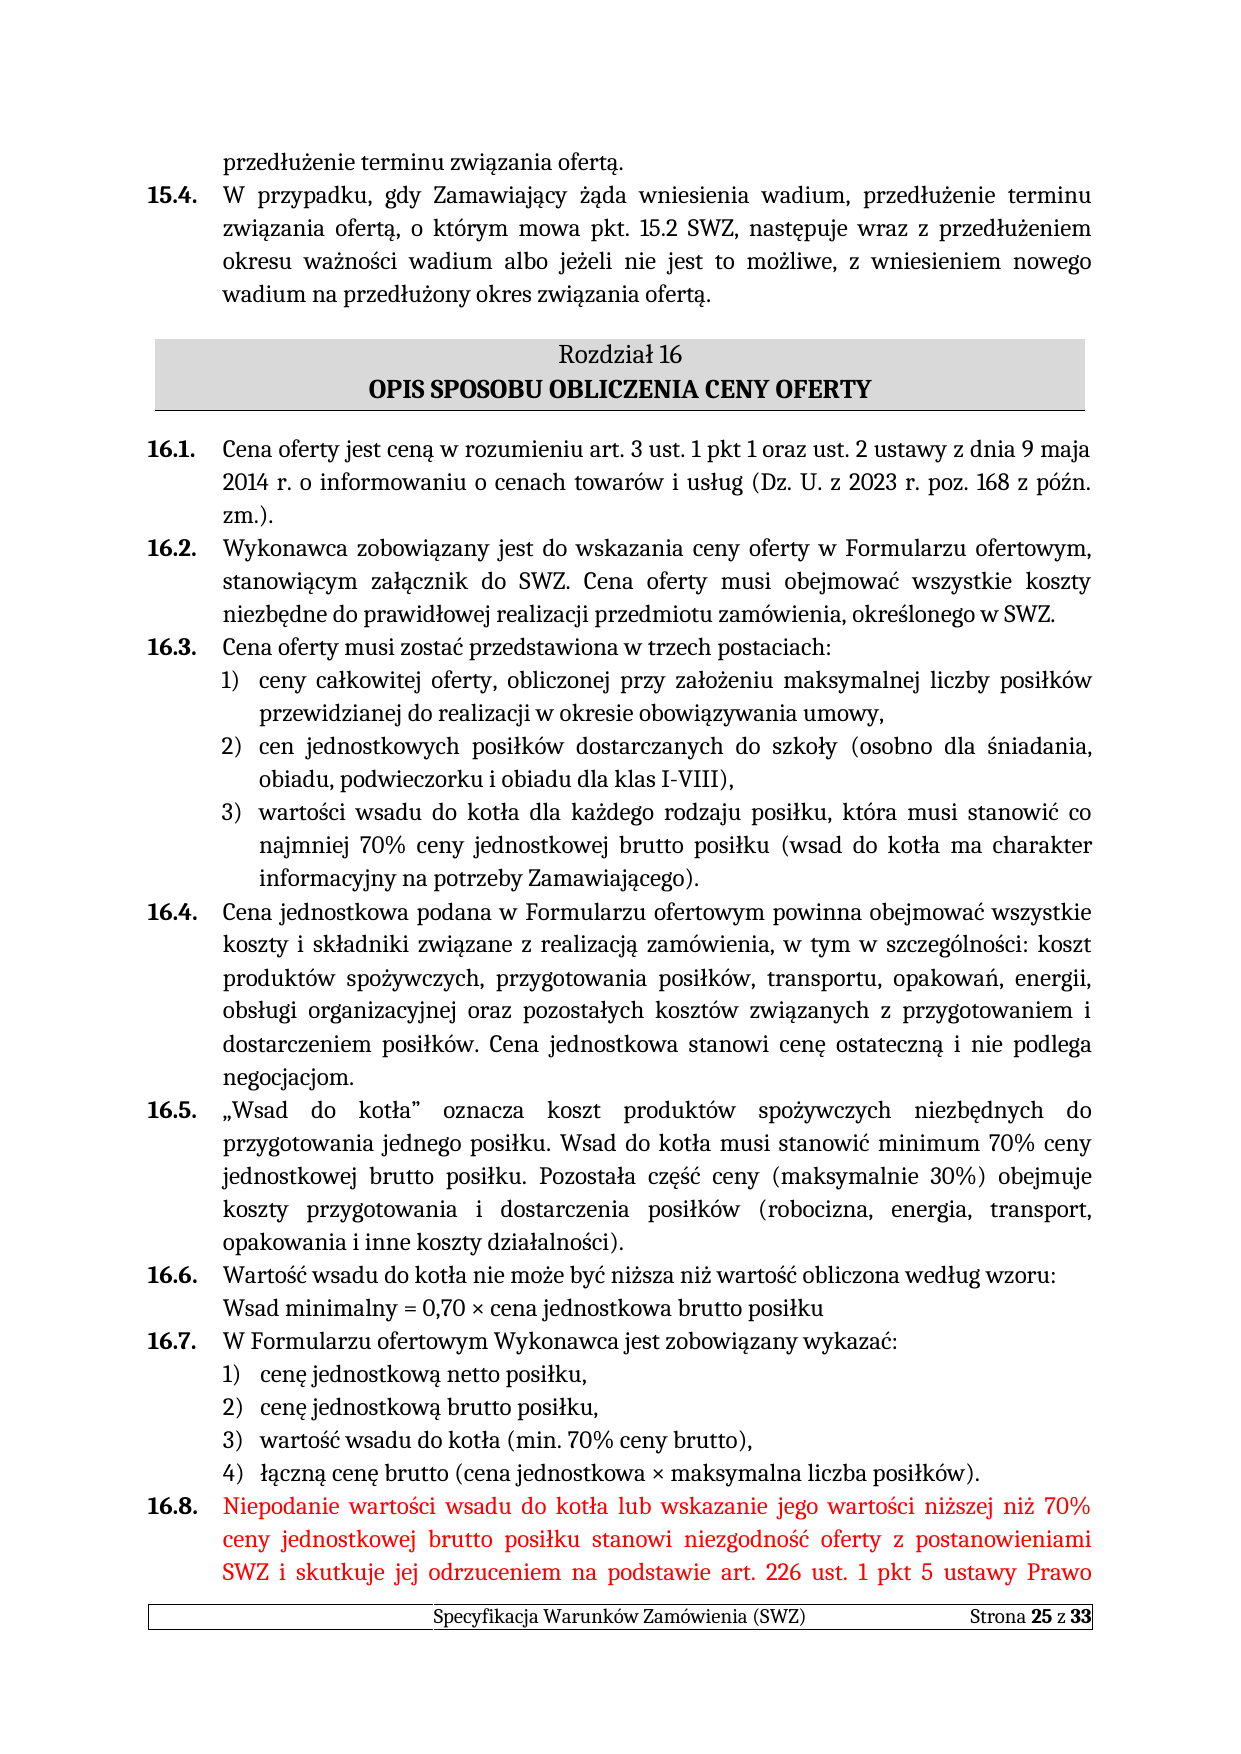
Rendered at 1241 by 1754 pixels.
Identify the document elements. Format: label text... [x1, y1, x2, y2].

list Cena oferty jest ceną w rozumieniu art. 3 ust. 1 pkt 1 oraz ust. 2 ustawy z dnia 9 maja 2014 r. o informowaniu o cenach towarów i usług (Dz. U. z 2023 r. poz. 168 z późn. zm.). [148, 435, 1093, 530]
list Cena jednostkowa podana w Formularzu ofertowym powinna obejmować wszystkie koszty i składniki związane z realizacją zamówienia, w tym w szczególności: koszt produktów spożywczych, przygotowania posiłków, transportu, opakowań, energii, obsługi organizacyjnej oraz pozostałych kosztów związanych z przygotowaniem i dostarczeniem posiłków. Cena jednostkowa stanowi cenę ostateczną i nie podlega negocjacjom. [148, 897, 1093, 1091]
list cenę jednostkową brutto posiłku, [223, 1393, 1093, 1421]
list wartości wsadu do kotła dla każdego rodzaju posiłku, która musi stanowić co najmniej 70% ceny jednostkowej brutto posiłku (wsad do kotła ma charakter informacyjny na potrzeby Zamawiającego). [221, 798, 1093, 893]
list Cena oferty musi zostać przedstawiona w trzech postaciach: [148, 633, 1093, 662]
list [148, 1492, 1093, 1587]
list łączną cenę brutto (cena jednostkowa × maksymalna liczba posiłków). [223, 1459, 1093, 1487]
list W Formularzu ofertowym Wykonawca jest zobowiązany wykazać: [148, 1327, 1093, 1355]
list cenę jednostkową netto posiłku, [223, 1360, 1093, 1388]
list Wsad minimalny = 0,70 × cena jednostkowa brutto posiłku [223, 1294, 1093, 1322]
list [148, 148, 1093, 176]
list W przypadku, gdy Zamawiający żąda wniesienia wadium, przedłużenie terminu związania ofertą, o którym mowa pkt. 15.2 SWZ, następuje wraz z przedłużeniem okresu ważności wadium albo jeżeli nie jest to możliwe, z wniesieniem nowego wadium na przedłużony okres związania ofertą. [148, 181, 1093, 308]
list wartość wsadu do kotła (min. 70% ceny brutto), [223, 1426, 1093, 1454]
list ceny całkowitej oferty, obliczonej przy założeniu maksymalnej liczby posiłków przewidzianej do realizacji w okresie obowiązywania umowy, [221, 666, 1093, 728]
table_header Rozdział 16 OPIS SPOSOBU OBLICZENIA CENY OFERTY [155, 339, 1085, 410]
list Wartość wsadu do kotła nie może być niższa niż wartość obliczona według wzoru: [148, 1261, 1093, 1289]
list Wykonawca zobowiązany jest do wskazania ceny oferty w Formularzu ofertowym, stanowiącym załącznik do SWZ. Cena oferty musi obejmować wszystkie koszty niezbędne do prawidłowej realizacji przedmiotu zamówienia, określonego w SWZ. [148, 534, 1093, 629]
list „Wsad do kotła” oznacza koszt produktów spożywczych niezbędnych do przygotowania jednego posiłku. Wsad do kotła musi stanowić minimum 70% ceny jednostkowej brutto posiłku. Pozostała część ceny (maksymalnie 30%) obejmuje koszty przygotowania i dostarczenia posiłków (robocizna, energia, transport, opakowania i inne koszty działalności). [148, 1096, 1093, 1256]
list cen jednostkowych posiłków dostarczanych do szkoły (osobno dla śniadania, obiadu, podwieczorku i obiadu dla klas I-VIII), [221, 732, 1093, 794]
